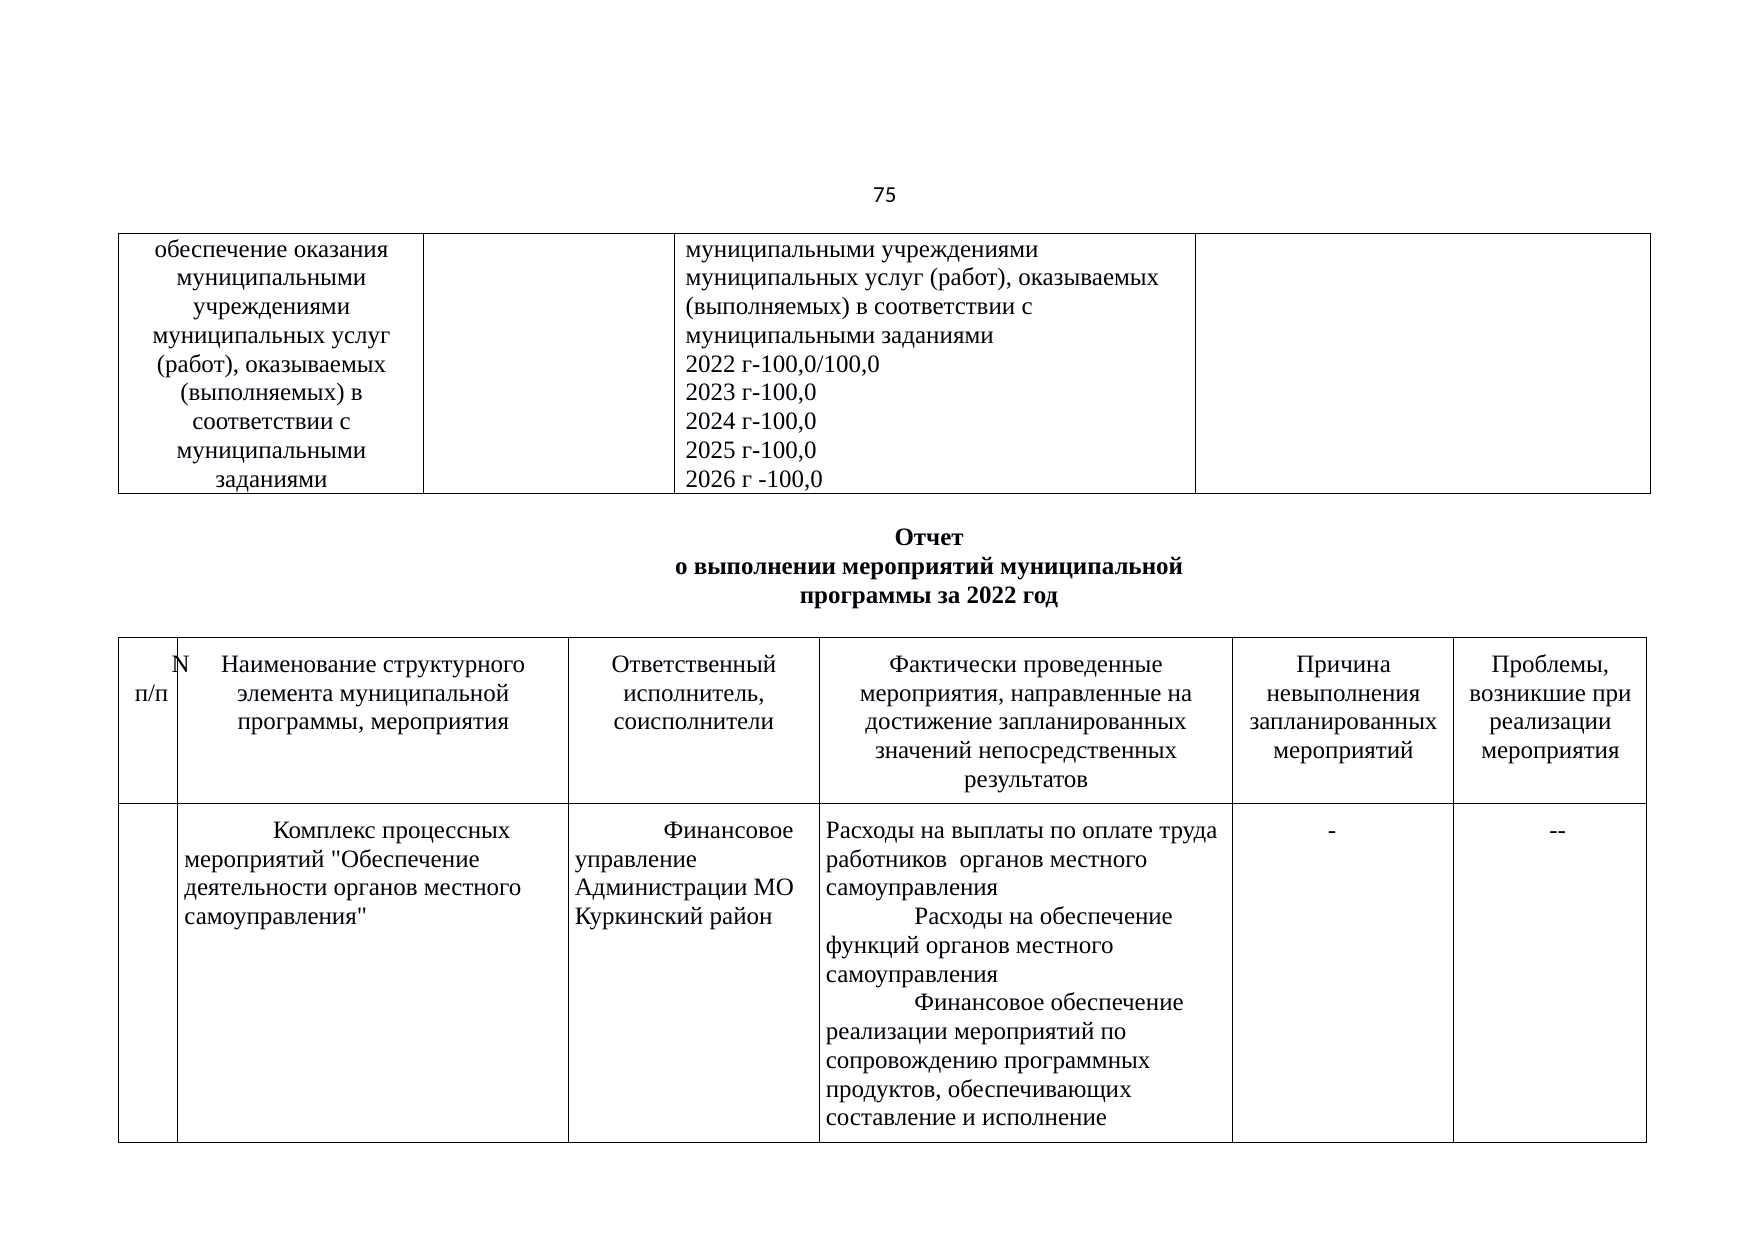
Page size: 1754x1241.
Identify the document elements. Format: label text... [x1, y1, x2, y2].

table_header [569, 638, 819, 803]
text программы за 2022 год [118, 580, 1651, 608]
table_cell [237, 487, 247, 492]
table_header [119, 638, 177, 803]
text Отчет [118, 522, 1651, 551]
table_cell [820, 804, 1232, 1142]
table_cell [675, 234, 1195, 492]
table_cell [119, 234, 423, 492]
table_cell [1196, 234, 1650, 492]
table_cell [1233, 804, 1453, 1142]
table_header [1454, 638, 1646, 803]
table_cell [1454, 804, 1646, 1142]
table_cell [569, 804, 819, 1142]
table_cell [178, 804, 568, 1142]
text о выполнении мероприятий муниципальной [118, 551, 1651, 580]
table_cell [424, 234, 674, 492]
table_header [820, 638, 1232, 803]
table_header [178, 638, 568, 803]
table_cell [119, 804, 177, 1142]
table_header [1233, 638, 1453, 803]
